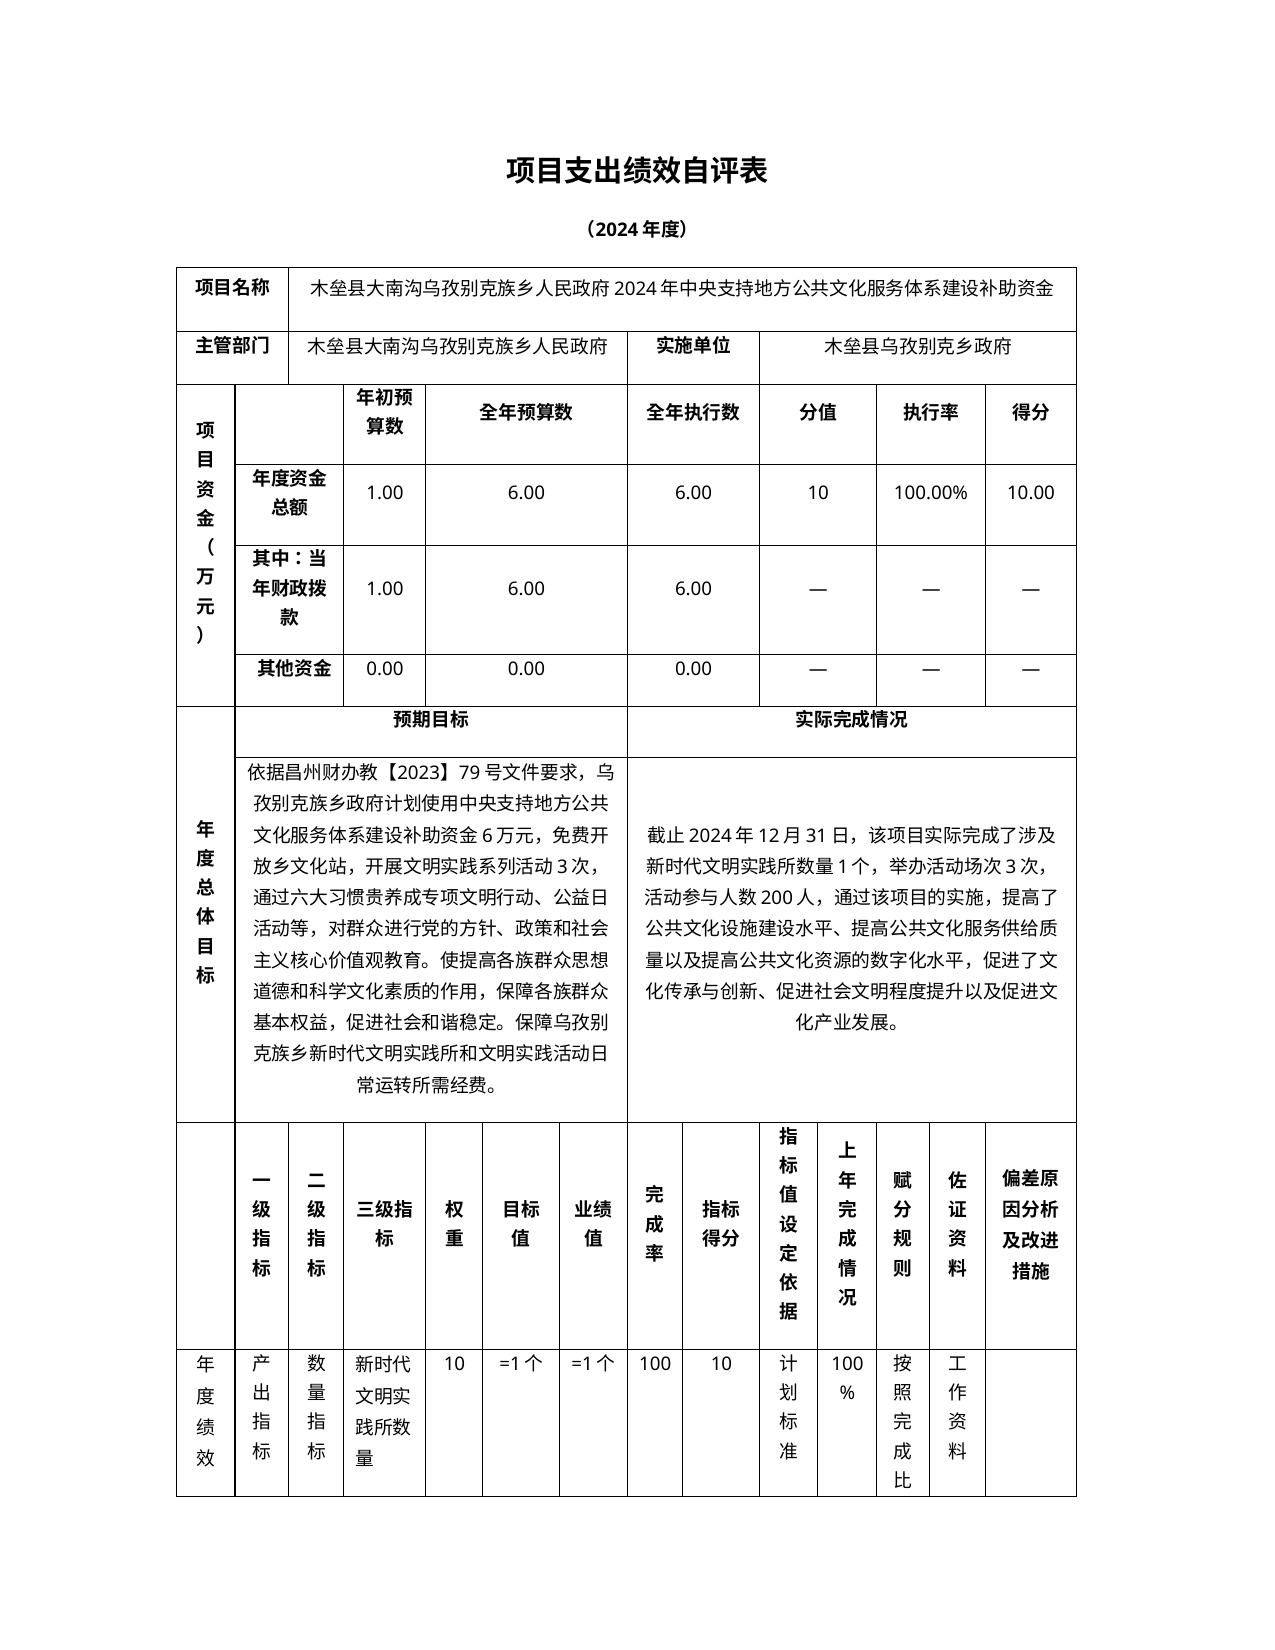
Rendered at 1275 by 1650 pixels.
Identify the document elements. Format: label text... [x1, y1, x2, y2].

table_cell 10 [683, 1350, 759, 1496]
table_cell 佐证资料 [930, 1123, 985, 1349]
table_cell 6.00 [426, 465, 627, 544]
table_cell 截止2024年12月31日，该项目实际完成了涉及新时代文明实践所数量1个，举办活动场次3次，活动参与人数200人，通过该项目的实施，提高了公共文化设施建设水平、提高公共文化服务供给质量以及提高公共文化资源的数字化水平，促进了文化传承与创新、促进社会文明程度提升以及促进文化产业发展。 [628, 758, 1076, 1122]
table_cell 实施单位 [628, 332, 759, 383]
table_cell 主管部门 [177, 332, 288, 383]
table_cell [177, 1123, 234, 1349]
table_cell 6.00 [628, 546, 759, 654]
table_cell 年初预算数 [344, 385, 425, 464]
table_cell 100 [628, 1350, 682, 1496]
table_cell 按照完成比例赋分 [877, 1350, 929, 1496]
table_cell 年度资金总额 [236, 465, 343, 544]
table_cell 年度绩效指标完成情况 [177, 1350, 234, 1496]
table_cell 三级指标 [344, 1123, 425, 1349]
table_cell =1个 [560, 1350, 627, 1496]
table_cell 其中：当年财政拨款 [236, 546, 343, 654]
table_cell 0.00 [344, 655, 425, 706]
table_cell 100.00% [877, 465, 985, 544]
table_cell 一级指标 [236, 1123, 288, 1349]
table_cell 二级指标 [289, 1123, 343, 1349]
table_header 木垒县大南沟乌孜别克族乡人民政府2024年中央支持地方公共文化服务体系建设补助资金 [289, 268, 1076, 331]
table_cell — [760, 546, 876, 654]
table_cell 指标值设定依据 [760, 1123, 817, 1349]
table_cell 0.00 [628, 655, 759, 706]
table_cell 计划标准 [760, 1350, 817, 1496]
table_cell 偏差原因分析及改进措施 [986, 1123, 1076, 1349]
table_cell 100% [818, 1350, 876, 1496]
table_cell 1.00 [344, 465, 425, 544]
table_cell 0.00 [426, 655, 627, 706]
table_cell — [986, 546, 1076, 654]
table_header 项目名称 [177, 268, 288, 331]
table_cell 其他资金 [236, 655, 343, 706]
table_cell 产出指标 [236, 1350, 288, 1496]
table_cell 木垒县大南沟乌孜别克族乡人民政府 [289, 332, 627, 383]
table_cell 业绩值 [560, 1123, 627, 1349]
table_cell 10.00 [986, 465, 1076, 544]
table_cell 6.00 [426, 546, 627, 654]
table_cell 实际完成情况 [628, 707, 1076, 757]
text （2024年度） [187, 216, 1087, 242]
table_cell 依据昌州财办教【2023】79号文件要求，乌孜别克族乡政府计划使用中央支持地方公共文化服务体系建设补助资金6万元，免费开放乡文化站，开展文明实践系列活动3次，通过六大习惯贵养成专项文明行动、公益日活动等，对群众进行党的方针、政策和社会主义核心价值观教育。使提高各族群众思想道德和科学文化素质的作用，保障各族群众基本权益，促进社会和谐稳定。保障乌孜别克族乡新时代文明实践所和文明实践活动日常运转所需经费。 [236, 758, 627, 1122]
table_cell 新时代文明实践所数量 [344, 1350, 425, 1496]
text 项目支出绩效自评表 [187, 150, 1087, 190]
table_cell 全年执行数 [628, 385, 759, 464]
table_cell 工作资料 [930, 1350, 985, 1496]
table_cell [236, 385, 343, 464]
table_cell 数量指标 [289, 1350, 343, 1496]
table_cell 年度总体目标 [177, 707, 234, 1122]
table_cell — [986, 655, 1076, 706]
table_cell 木垒县乌孜别克乡政府 [760, 332, 1076, 383]
table_cell 10 [426, 1350, 482, 1496]
table_cell 全年预算数 [426, 385, 627, 464]
table_cell 权重 [426, 1123, 482, 1349]
table_cell 项目资金 （万元） [177, 385, 234, 706]
table_cell [986, 1350, 1076, 1496]
table_cell — [877, 655, 985, 706]
table_cell 6.00 [628, 465, 759, 544]
table_cell 分值 [760, 385, 876, 464]
table_cell 10 [760, 465, 876, 544]
table_cell 得分 [986, 385, 1076, 464]
table_cell =1个 [483, 1350, 559, 1496]
table_cell — [877, 546, 985, 654]
table_cell 目标值 [483, 1123, 559, 1349]
table_cell — [760, 655, 876, 706]
table_cell 指标得分 [683, 1123, 759, 1349]
table_cell 预期目标 [236, 707, 627, 757]
table_cell 执行率 [877, 385, 985, 464]
table_cell 上年完成情况 [818, 1123, 876, 1349]
table_cell 完成率 [628, 1123, 682, 1349]
table_cell 赋分规则 [877, 1123, 929, 1349]
table_cell 1.00 [344, 546, 425, 654]
